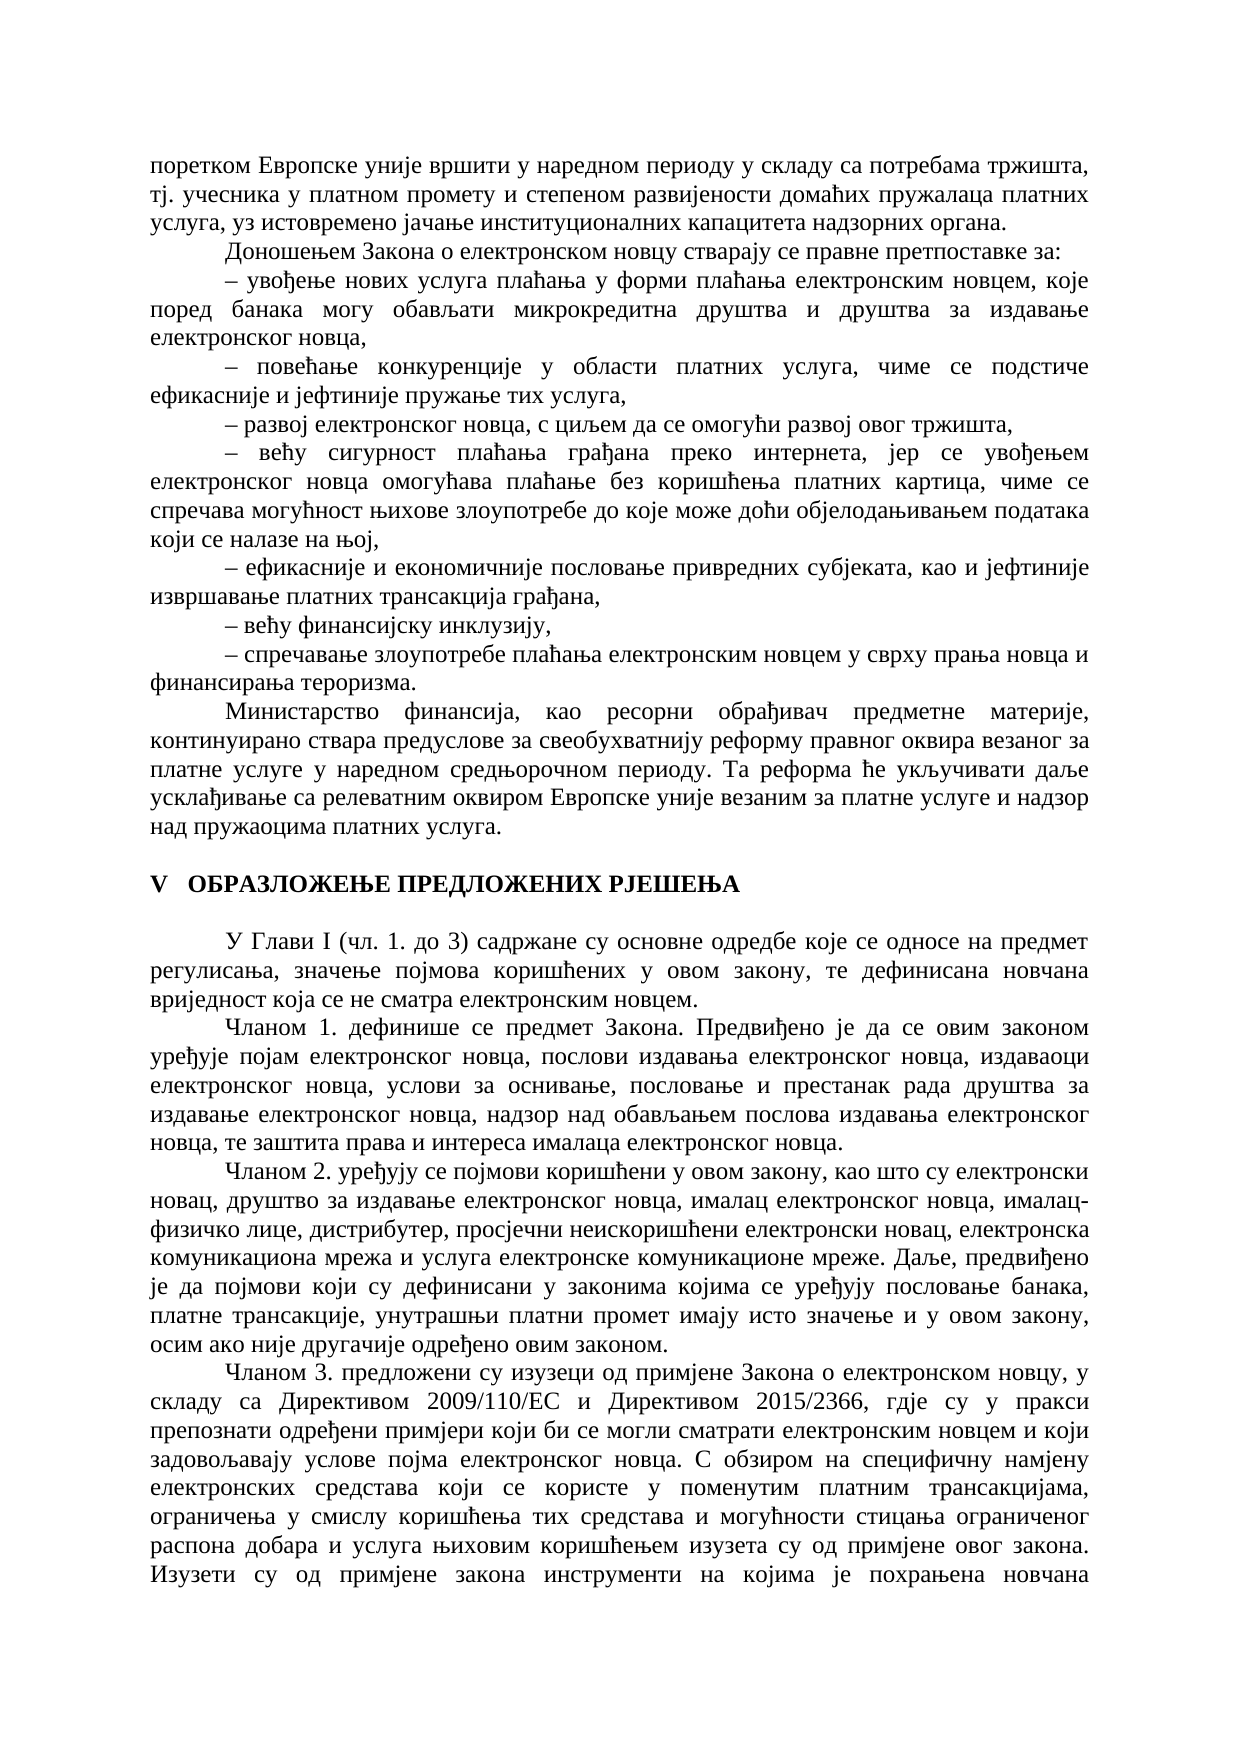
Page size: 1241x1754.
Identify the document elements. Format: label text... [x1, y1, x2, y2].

text V ОБРАЗЛОЖЕЊЕ ПРЕДЛОЖЕНИХ РЈЕШЕЊА [150, 869, 1090, 897]
text – повећање конкуренције у области платних услуга, чиме се подстиче ефикасније и јефтиније пружање тих услуга, [150, 351, 1090, 409]
text Доношењем Закона о електронском новцу стварају се правне претпоставке за: [150, 236, 1090, 265]
text – спречавање злоупотребе плаћања електронским новцем у сврху прања новца и финансирања тероризма. [150, 639, 1090, 696]
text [150, 150, 1090, 236]
text – развој електронског новца, с циљем да се омогући развој овог тржишта, [150, 409, 1090, 437]
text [150, 1357, 1090, 1587]
text Чланом 2. уређују се појмови коришћени у овом закону, као што су електронски новац, друштво за издавање електронског новца, ималац електронског новца, ималац-физичко лице, дистрибутер, просјечни неискоришћени електронски новац, електронска комуникациона мрежа и услуга електронске комуникационе мреже. Даље, предвиђено је да појмови који су дефинисани у законима којима се уређују пословање банака, платне трансакције, унутрашњи платни промет имају исто значење и у овом закону, осим ако није другачије одређено овим законом. [150, 1156, 1090, 1357]
text Чланом 1. дефинише се предмет Закона. Предвиђено је да се овим законом уређује појам електронског новца, послови издавања електронског новца, издаваоци електронског новца, услови за оснивање, пословање и престанак рада друштва за издавање електронског новца, надзор над обављањем послова издавања електронског новца, те заштита права и интереса ималаца електронског новца. [150, 1012, 1090, 1156]
text – већу сигурност плаћања грађана преко интернета, јер се увођењем електронског новца омогућава плаћање без коришћења платних картица, чиме се спречава могућност њихове злоупотребе до које може доћи објелодањивањем података који се налазе на њој, [150, 437, 1090, 552]
text Министарство финансија, као ресорни обрађивач предметне материје, континуирано ствара предуслове за свеобухватнију реформу правног оквира везаног за платне услуге у наредном средњорочном периоду. Та реформа ће укључивати даље усклађивање са релеватним оквиром Европске уније везаним за платне услуге и надзор над пружаоцима платних услуга. [150, 696, 1090, 840]
text У Глави I (чл. 1. до 3) садржане су основне одредбе које се односе на предмет регулисања, значење појмова коришћених у овом закону, те дефинисана новчана вриједност која се не сматра електронским новцем. [150, 926, 1090, 1012]
text – увођење нових услуга плаћања у форми плаћања електронским новцем, које поред банака могу обављати микрокредитна друштва и друштва за издавање електронског новца, [150, 265, 1090, 351]
text – ефикасније и економичније пословање привредних субјеката, као и јефтиније извршавање платних трансакција грађана, [150, 552, 1090, 610]
text – већу финансијску инклузију, [150, 610, 1090, 639]
